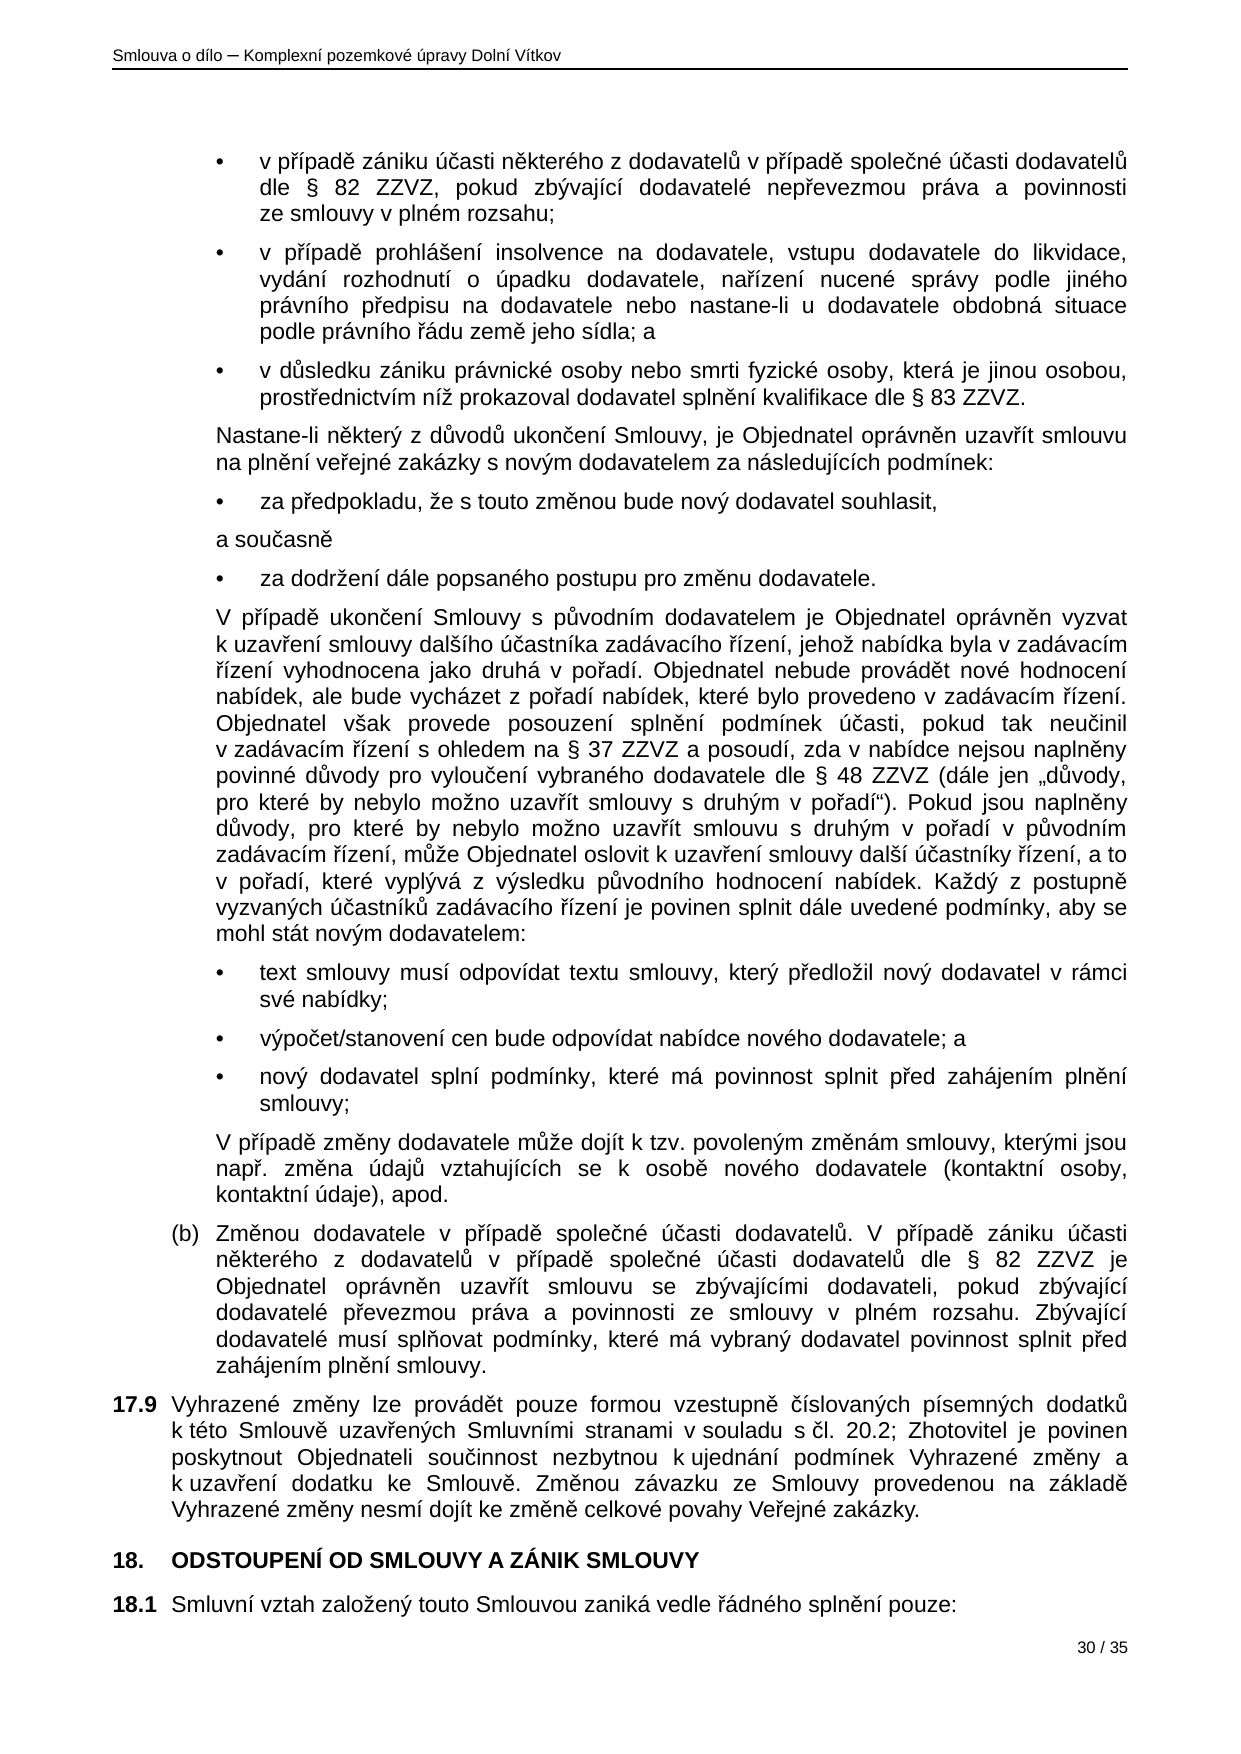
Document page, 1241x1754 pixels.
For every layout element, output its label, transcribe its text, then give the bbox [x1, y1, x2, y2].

text V případě ukončení Smlouvy s původním dodavatelem je Objednatel oprávněn vyzvat k uzavření smlouvy dalšího účastníka zadávacího řízení, jehož nabídka byla v zadávacím řízení vyhodnocena jako druhá v pořadí. Objednatel nebude provádět nové hodnocení nabídek, ale bude vycházet z pořadí nabídek, které bylo provedeno v zadávacím řízení. Objednatel však provede posouzení splnění podmínek účasti, pokud tak neučinil v zadávacím řízení s ohledem na § 37 ZZVZ a posoudí, zda v nabídce nejsou naplněny povinné důvody pro vyloučení vybraného dodavatele dle § 48 ZZVZ (dále jen „důvody, pro které by nebylo možno uzavřít smlouvy s druhým v pořadí“). Pokud jsou naplněny důvody, pro které by nebylo možno uzavřít smlouvu s druhým v pořadí v původním zadávacím řízení, může Objednatel oslovit k uzavření smlouvy další účastníky řízení, a to v pořadí, které vyplývá z výsledku původního hodnocení nabídek. Každý z postupně vyzvaných účastníků zadávacího řízení je povinen splnit dále uvedené podmínky, aby se mohl stát novým dodavatelem: [216, 604, 1128, 947]
text • v případě zániku účasti některého z dodavatelů v případě společné účasti dodavatelů dle § 82 ZZVZ, pokud zbývající dodavatelé nepřevezmou práva a povinnosti ze smlouvy v plném rozsahu; [216, 148, 1128, 227]
text Vyhrazené změny lze provádět pouze formou vzestupně číslovaných písemných dodatků k této Smlouvě uzavřených Smluvními stranami v souladu s čl. 20.2; Zhotovitel je povinen poskytnout Objednateli součinnost nezbytnou k ujednání podmínek Vyhrazené změny a k uzavření dodatku ke Smlouvě. Změnou závazku ze Smlouvy provedenou na základě Vyhrazené změny nesmí dojít ke změně celkové povahy Veřejné zakázky. [112, 1391, 1128, 1522]
text • za předpokladu, že s touto změnou bude nový dodavatel souhlasit, [216, 488, 1128, 514]
text • text smlouvy musí odpovídat textu smlouvy, který předložil nový dodavatel v rámci své nabídky; [216, 959, 1128, 1012]
list Změnou dodavatele v případě společné účasti dodavatelů. V případě zániku účasti některého z dodavatelů v případě společné účasti dodavatelů dle § 82 ZZVZ je Objednatel oprávněn uzavřít smlouvu se zbývajícími dodavateli, pokud zbývající dodavatelé převezmou práva a povinnosti ze smlouvy v plném rozsahu. Zbývající dodavatelé musí splňovat podmínky, které má vybraný dodavatel povinnost splnit před zahájením plnění smlouvy. [171, 1220, 1128, 1378]
text Nastane-li některý z důvodů ukončení Smlouvy, je Objednatel oprávněn uzavřít smlouvu na plnění veřejné zakázky s novým dodavatelem za následujících podmínek: [216, 422, 1128, 475]
text ODSTOUPENÍ OD SMLOUVY a zánik smlouvy [112, 1547, 1128, 1574]
text • za dodržení dále popsaného postupu pro změnu dodavatele. [216, 565, 1128, 592]
text Smluvní vztah založený touto Smlouvou zaniká vedle řádného splnění pouze: [112, 1591, 1128, 1617]
text a současně [186, 526, 1128, 553]
text • nový dodavatel splní podmínky, které má povinnost splnit před zahájením plnění smlouvy; [216, 1063, 1128, 1116]
text • v důsledku zániku právnické osoby nebo smrti fyzické osoby, která je jinou osobou, prostřednictvím níž prokazoval dodavatel splnění kvalifikace dle § 83 ZZVZ. [216, 357, 1128, 410]
text V případě změny dodavatele může dojít k tzv. povoleným změnám smlouvy, kterými jsou např. změna údajů vztahujících se k osobě nového dodavatele (kontaktní osoby, kontaktní údaje), apod. [216, 1128, 1128, 1208]
text • výpočet/stanovení cen bude odpovídat nabídce nového dodavatele; a [216, 1024, 1128, 1051]
text • v případě prohlášení insolvence na dodavatele, vstupu dodavatele do likvidace, vydání rozhodnutí o úpadku dodavatele, nařízení nucené správy podle jiného právního předpisu na dodavatele nebo nastane-li u dodavatele obdobná situace podle právního řádu země jeho sídla; a [216, 239, 1128, 345]
